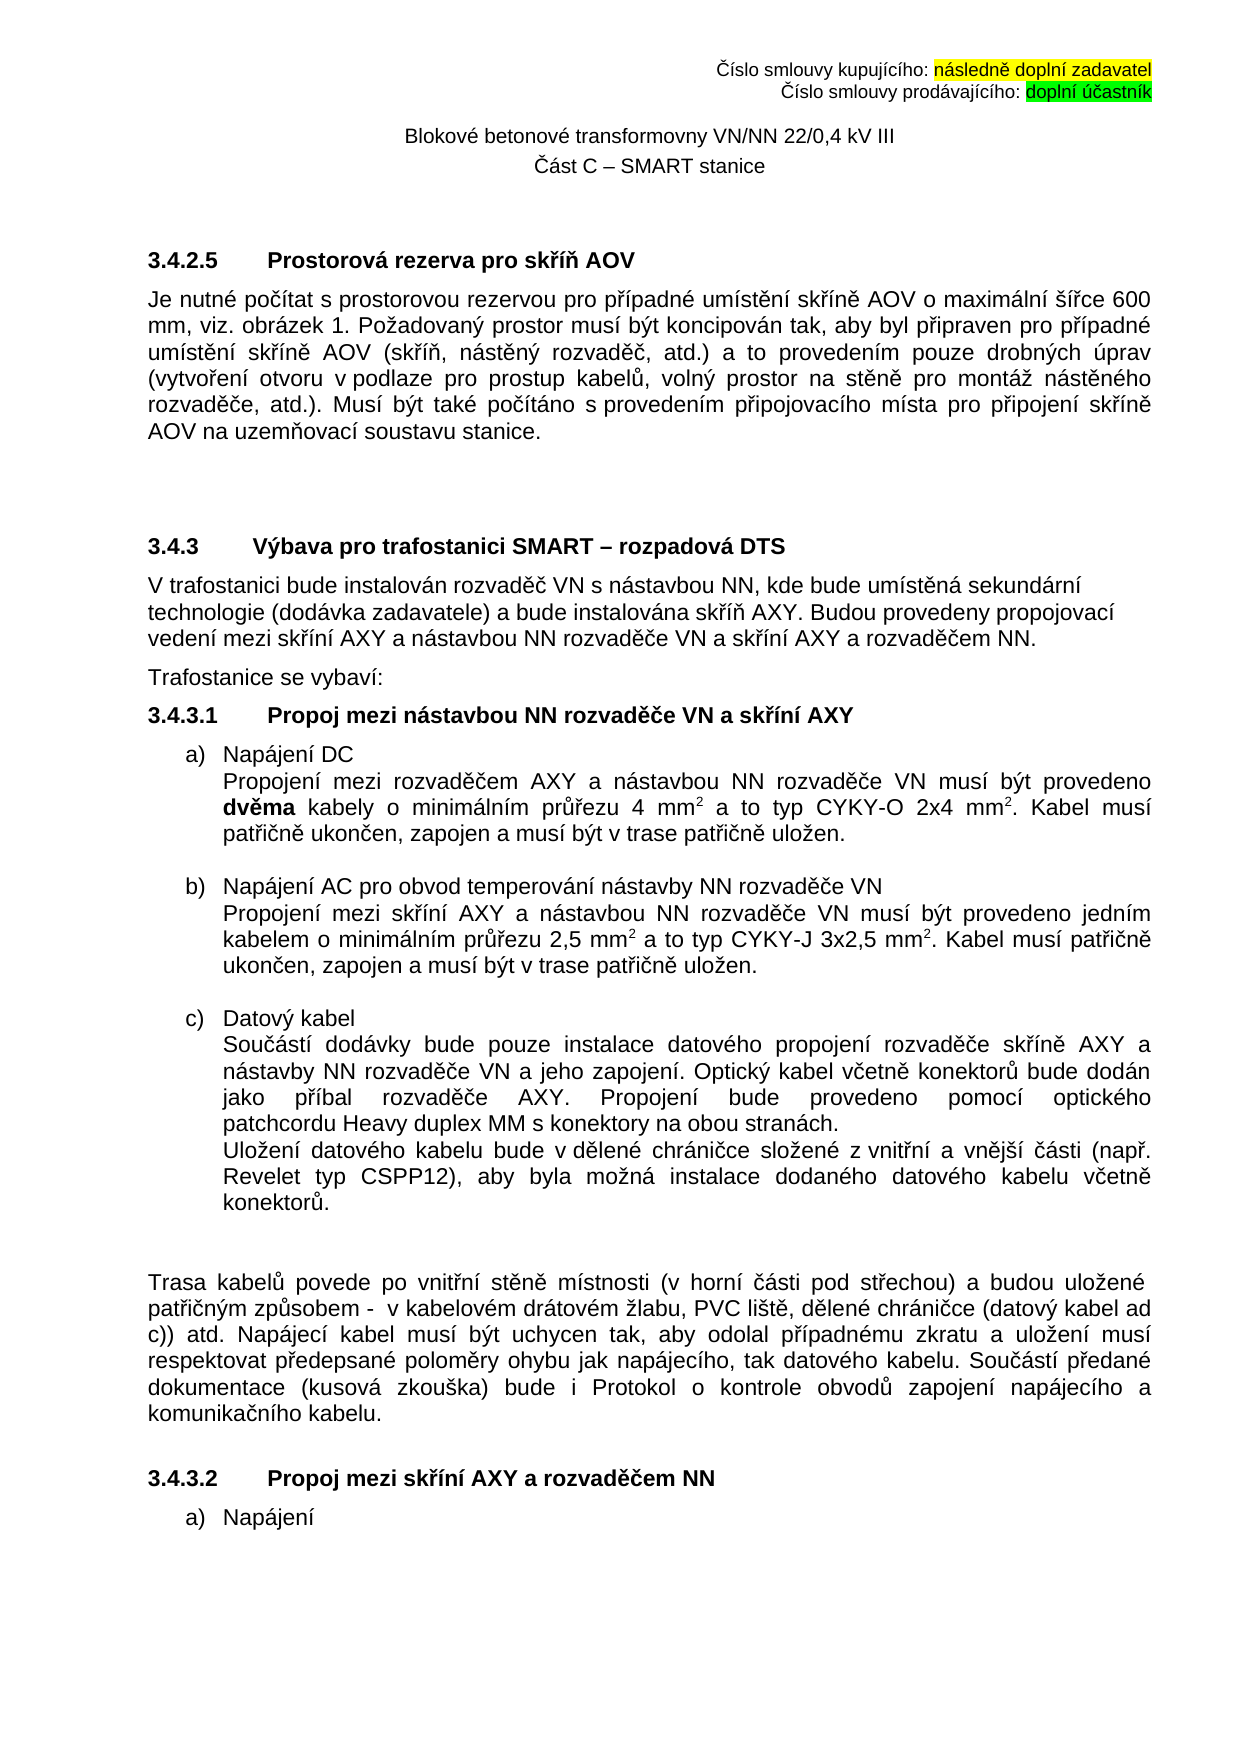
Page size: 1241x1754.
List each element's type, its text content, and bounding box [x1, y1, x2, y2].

list Prostorová rezerva pro skříň AOV [148, 247, 1152, 273]
text V trafostanici bude instalován rozvaděč VN s nástavbou NN, kde bude umístěná sekundární technologie (dodávka zadavatele) a bude instalována skříň AXY. Budou provedeny propojovací vedení mezi skříní AXY a nástavbou NN rozvaděče VN a skříní AXY a rozvaděčem NN. [148, 572, 1152, 651]
list Propojení mezi skříní AXY a nástavbou NN rozvaděče VN musí být provedeno jedním kabelem o minimálním průřezu 2,5 mm2 a to typ CYKY-J 3x2,5 mm2. Kabel musí patřičně ukončen, zapojen a musí být v trase patřičně uložen. [223, 899, 1152, 978]
list Napájení AC pro obvod temperování nástavby NN rozvaděče VN [185, 873, 1152, 899]
list Uložení datového kabelu bude v dělené chráničce složené z vnitřní a vnější části (např. Revelet typ CSPP12), aby byla možná instalace dodaného datového kabelu včetně konektorů. [223, 1137, 1152, 1216]
list Propojení mezi rozvaděčem AXY a nástavbou NN rozvaděče VN musí být provedeno dvěma kabely o minimálním průřezu 4 mm2 a to typ CYKY-O 2x4 mm2. Kabel musí patřičně ukončen, zapojen a musí být v trase patřičně uložen. [223, 768, 1152, 847]
list Součástí dodávky bude pouze instalace datového propojení rozvaděče skříně AXY a nástavby NN rozvaděče VN a jeho zapojení. Optický kabel včetně konektorů bude dodán jako příbal rozvaděče AXY. Propojení bude provedeno pomocí optického patchcordu Heavy duplex MM s konektory na obou stranách. [223, 1031, 1152, 1137]
list Napájení [185, 1504, 1152, 1531]
list Propoj mezi skříní AXY a rozvaděčem NN [148, 1465, 1152, 1492]
text Trafostanice se vybaví: [148, 664, 1152, 690]
list Propoj mezi nástavbou NN rozvaděče VN a skříní AXY [148, 702, 1152, 729]
list Datový kabel [185, 1005, 1152, 1031]
list Napájení DC [185, 741, 1152, 768]
list Výbava pro trafostanici SMART – rozpadová DTS [148, 533, 1152, 559]
text Je nutné počítat s prostorovou rezervou pro případné umístění skříně AOV o maximální šířce 600 mm, viz. obrázek 1. Požadovaný prostor musí být koncipován tak, aby byl připraven pro případné umístění skříně AOV (skříň, nástěný rozvaděč, atd.) a to provedením pouze drobných úprav (vytvoření otvoru v podlaze pro prostup kabelů, volný prostor na stěně pro montáž nástěného rozvaděče, atd.). Musí být také počítáno s provedením připojovacího místa pro připojení skříně AOV na uzemňovací soustavu stanice. [148, 286, 1152, 444]
text Trasa kabelů povede po vnitřní stěně místnosti (v horní části pod střechou) a budou uložené patřičným způsobem - v kabelovém drátovém žlabu, PVC liště, dělené chráničce (datový kabel ad c)) atd. Napájecí kabel musí být uchycen tak, aby odolal případnému zkratu a uložení musí respektovat předepsané poloměry ohybu jak napájecího, tak datového kabelu. Součástí předané dokumentace (kusová zkouška) bude i Protokol o kontrole obvodů zapojení napájecího a komunikačního kabelu. [148, 1268, 1152, 1427]
